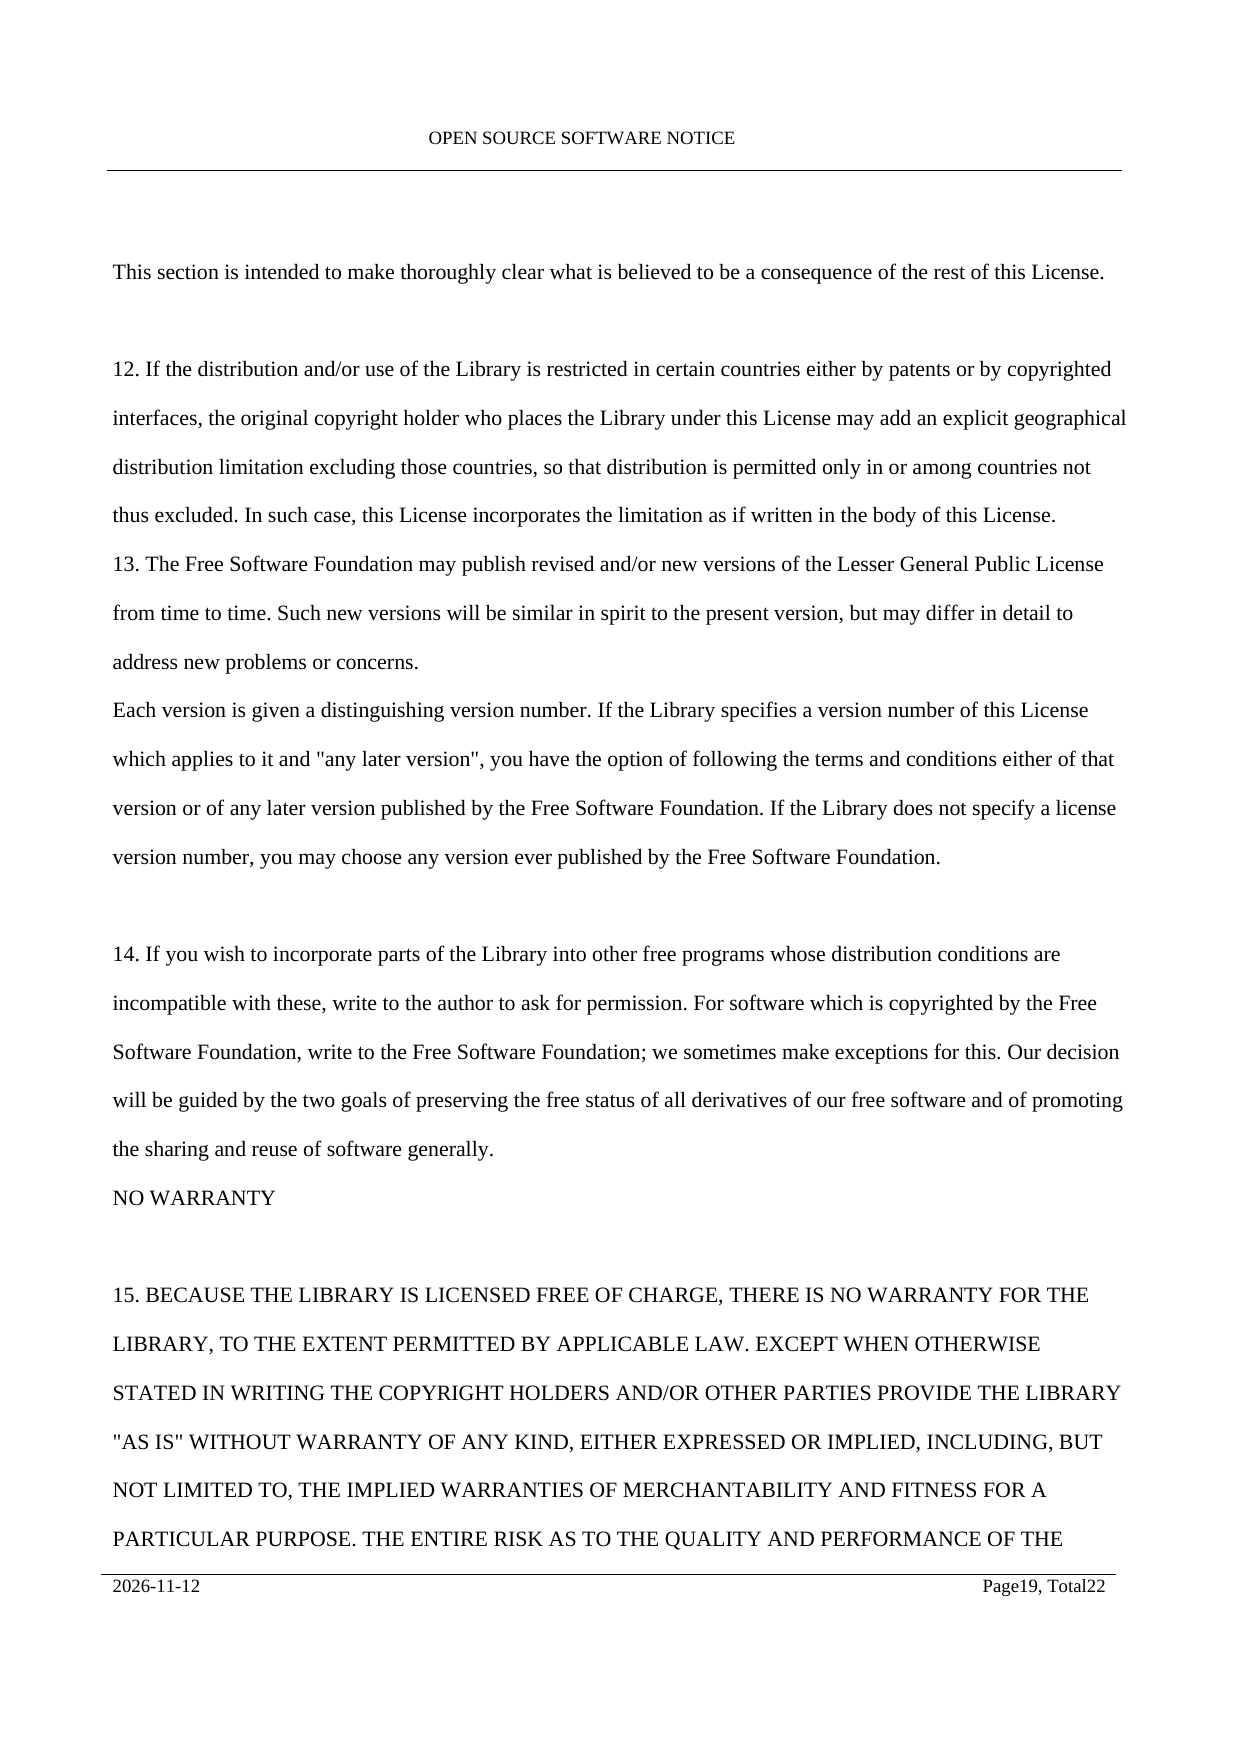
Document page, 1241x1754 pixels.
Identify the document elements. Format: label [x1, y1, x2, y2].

text [112, 206, 1128, 1555]
